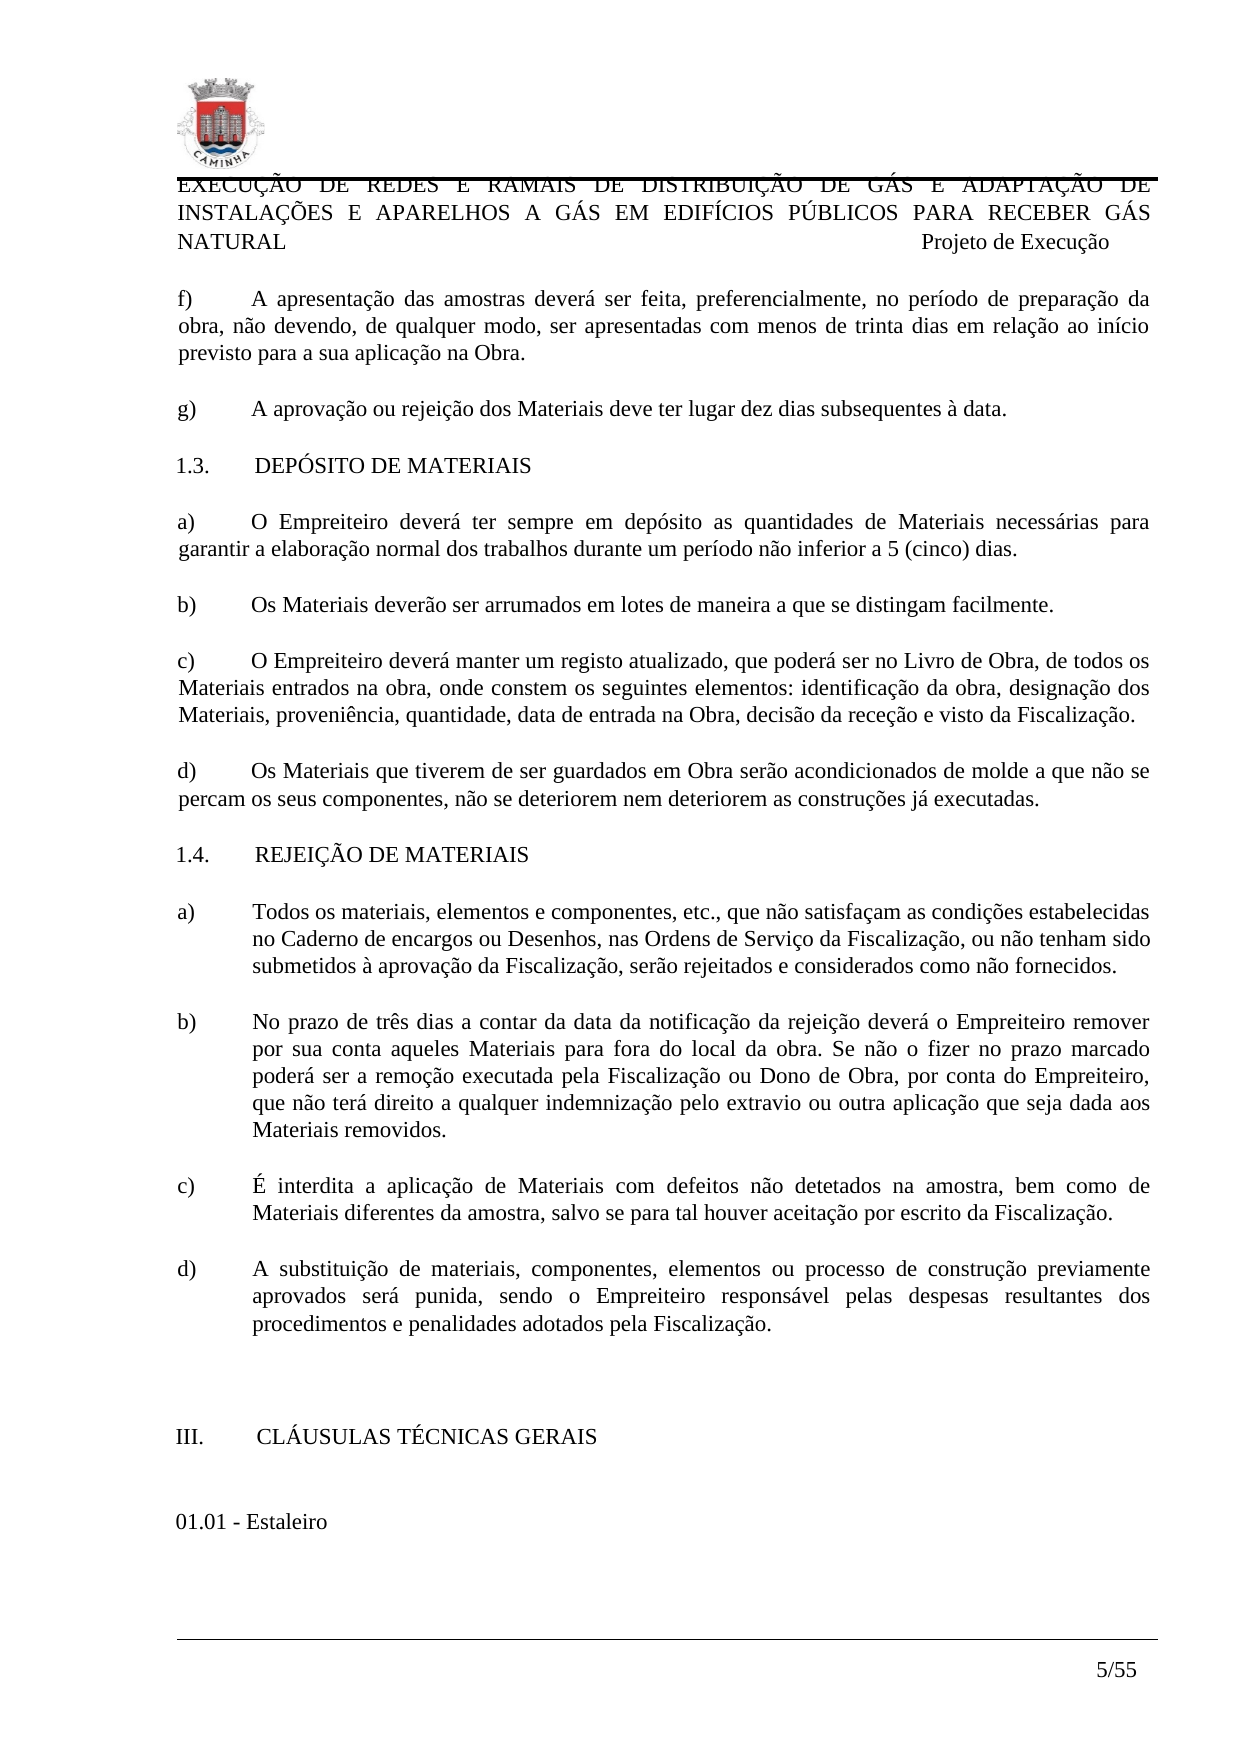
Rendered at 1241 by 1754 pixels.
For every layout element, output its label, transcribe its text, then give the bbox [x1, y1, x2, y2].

list Os Materiais deverão ser arrumados em lotes de maneira a que se distingam facilmente. [177, 591, 1152, 618]
list Todos os materiais, elementos e componentes, etc., que não satisfaçam as condições estabelecidas no Caderno de encargos ou Desenhos, nas Ordens de Serviço da Fiscalização, ou não tenham sido submetidos à aprovação da Fiscalização, serão rejeitados e considerados como não fornecidos. [177, 898, 1152, 978]
text 1.3. DEPÓSITO DE MATERIAIS [175, 452, 1152, 478]
text III. CLÁUSULAS TÉCNICAS GERAIS [175, 1423, 1152, 1449]
list A apresentação das amostras deverá ser feita, preferencialmente, no período de preparação da obra, não devendo, de qualquer modo, ser apresentadas com menos de trinta dias em relação ao início previsto para a sua aplicação na Obra. [177, 285, 1152, 365]
text 01.01 - Estaleiro [175, 1508, 1152, 1534]
list É interdita a aplicação de Materiais com defeitos não detetados na amostra, bem como de Materiais diferentes da amostra, salvo se para tal houver aceitação por escrito da Fiscalização. [177, 1172, 1152, 1226]
list A aprovação ou rejeição dos Materiais deve ter lugar dez dias subsequentes à data. [177, 395, 1152, 421]
picture [177, 78, 265, 169]
list A substituição de materiais, componentes, elementos ou processo de construção previamente aprovados será punida, sendo o Empreiteiro responsável pelas despesas resultantes dos procedimentos e penalidades adotados pela Fiscalização. [177, 1255, 1152, 1336]
list No prazo de três dias a contar da data da notificação da rejeição deverá o Empreiteiro remover por sua conta aqueles Materiais para fora do local da obra. Se não o fizer no prazo marcado poderá ser a remoção executada pela Fiscalização ou Dono de Obra, por conta do Empreiteiro, que não terá direito a qualquer indemnização pelo extravio ou outra aplicação que seja dada aos Materiais removidos. [177, 1008, 1152, 1143]
list O Empreiteiro deverá ter sempre em depósito as quantidades de Materiais necessárias para garantir a elaboração normal dos trabalhos durante um período não inferior a 5 (cinco) dias. [177, 508, 1152, 562]
list Os Materiais que tiverem de ser guardados em Obra serão acondicionados de molde a que não se percam os seus componentes, não se deteriorem nem deteriorem as construções já executadas. [177, 757, 1152, 811]
list O Empreiteiro deverá manter um registo atualizado, que poderá ser no Livro de Obra, de todos os Materiais entrados na obra, onde constem os seguintes elementos: identificação da obra, designação dos Materiais, proveniência, quantidade, data de entrada na Obra, decisão da receção e visto da Fiscalização. [177, 647, 1152, 728]
text 1.4. REJEIÇÃO DE MATERIAIS [175, 841, 1152, 868]
